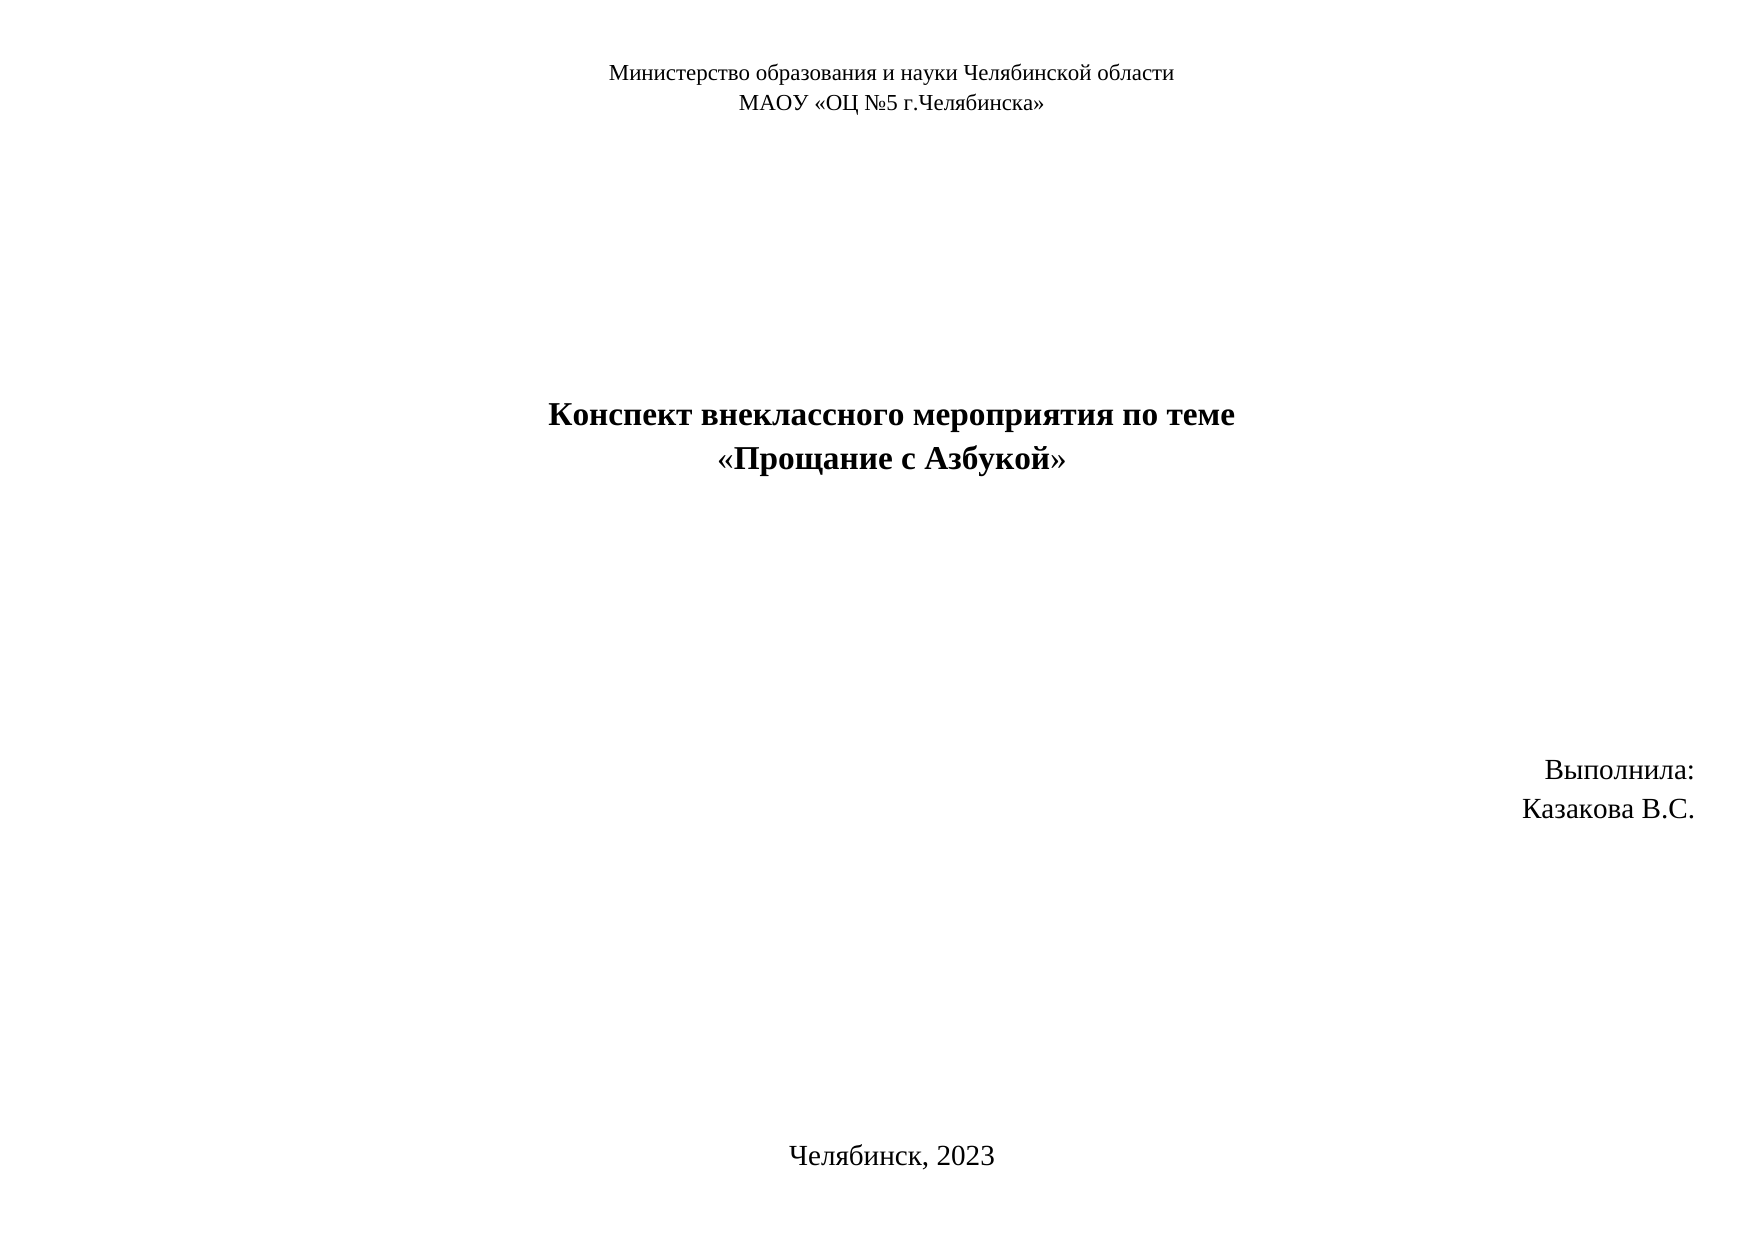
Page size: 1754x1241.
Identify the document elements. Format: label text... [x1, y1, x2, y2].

text «Прощание с Азбукой» [89, 438, 1695, 477]
text Выполнила: [89, 752, 1695, 786]
text Министерство образования и науки Челябинской области [89, 59, 1695, 85]
text Казакова В.С. [89, 791, 1695, 824]
text Конспект внеклассного мероприятия по теме [89, 394, 1695, 433]
text МАОУ «ОЦ №5 г.Челябинска» [89, 89, 1695, 116]
text Челябинск, 2023 [89, 1138, 1695, 1171]
